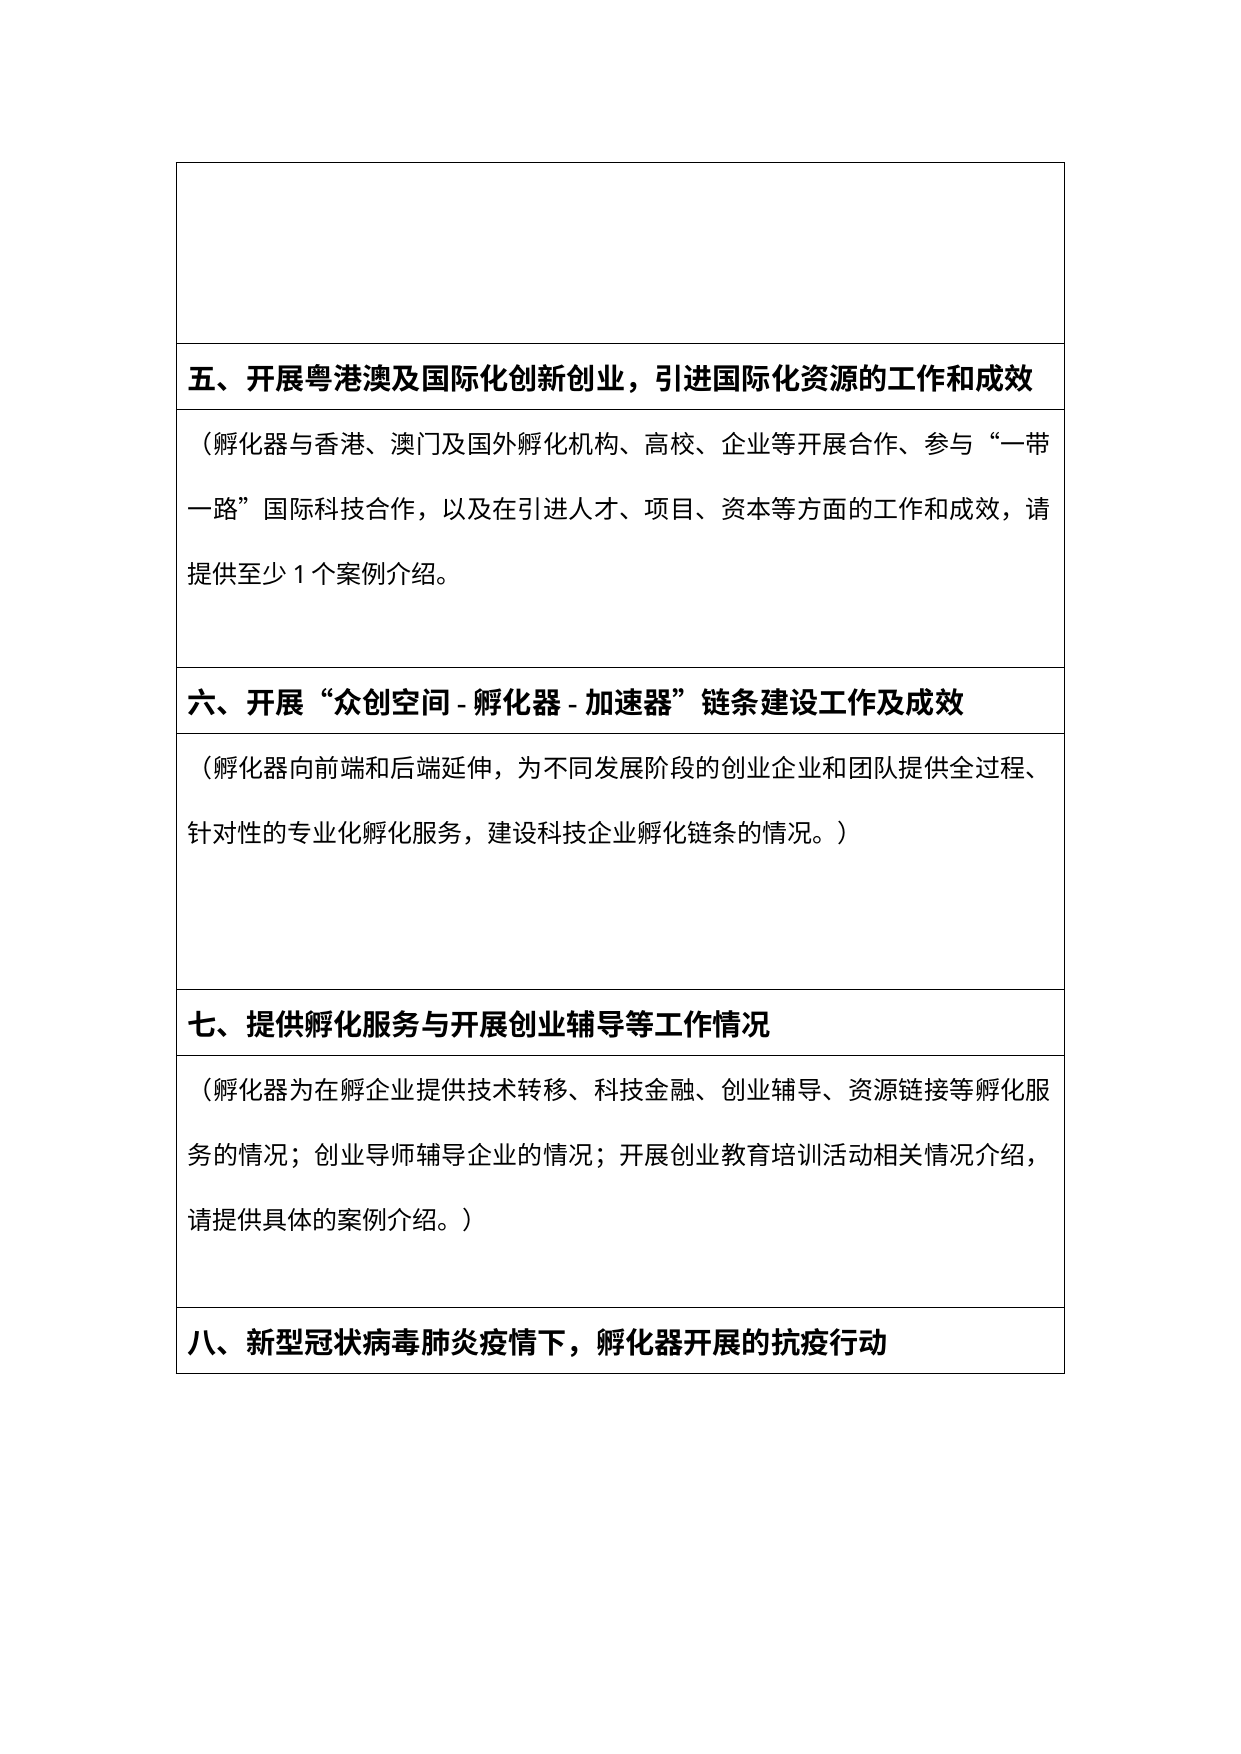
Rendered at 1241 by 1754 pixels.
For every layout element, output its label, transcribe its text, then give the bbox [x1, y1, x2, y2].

table_cell 七、提供孵化服务与开展创业辅导等工作情况 [177, 990, 1064, 1055]
table_cell 六、开展“众创空间 - 孵化器 - 加速器”链条建设工作及成效 [177, 668, 1064, 733]
table_cell （孵化器为在孵企业提供技术转移、科技金融、创业辅导、资源链接等孵化服务的情况；创业导师辅导企业的情况；开展创业教育培训活动相关情况介绍，请提供具体的案例介绍。） [177, 1056, 1064, 1307]
table_cell 八、新型冠状病毒肺炎疫情下，孵化器开展的抗疫行动 [177, 1308, 1064, 1373]
table_cell （孵化器向前端和后端延伸，为不同发展阶段的创业企业和团队提供全过程、针对性的专业化孵化服务，建设科技企业孵化链条的情况。） [177, 734, 1064, 989]
table_cell （孵化器与香港、澳门及国外孵化机构、高校、企业等开展合作、参与“一带一路”国际科技合作，以及在引进人才、项目、资本等方面的工作和成效，请提供至少1个案例介绍。 [177, 410, 1064, 667]
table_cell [177, 163, 1064, 343]
table_cell 五、开展粤港澳及国际化创新创业，引进国际化资源的工作和成效 [177, 344, 1064, 409]
